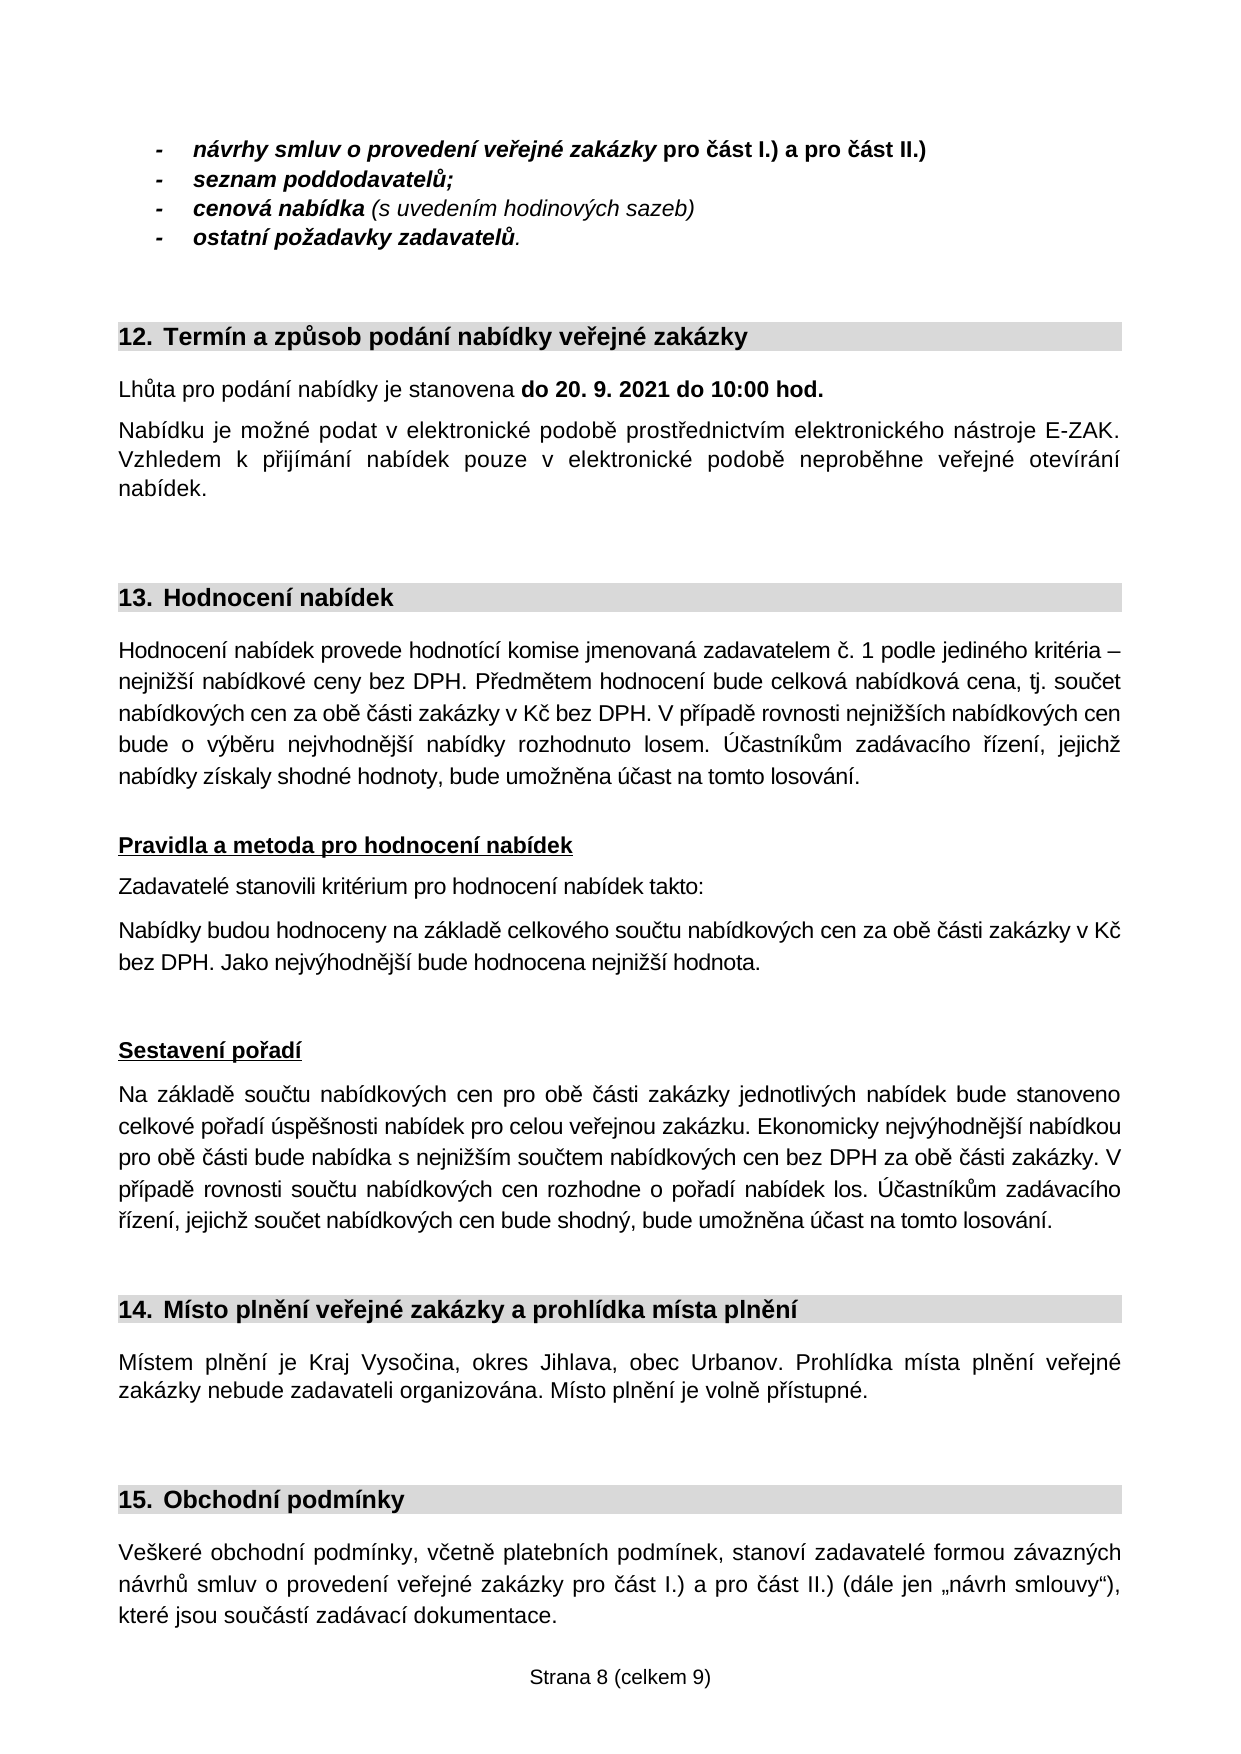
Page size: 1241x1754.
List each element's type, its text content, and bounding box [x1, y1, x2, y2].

list návrhy smluv o provedení veřejné zakázky pro část I.) a pro část II.) [155, 134, 1122, 163]
subtitle Místo plnění veřejné zakázky a prohlídka místa plnění [118, 1295, 1122, 1323]
text Zadavatelé stanovili kritérium pro hodnocení nabídek takto: [118, 873, 1122, 900]
text Na základě součtu nabídkových cen pro obě části zakázky jednotlivých nabídek bude stanoveno celkové pořadí úspěšnosti nabídek pro celou veřejnou zakázku. Ekonomicky nejvýhodnější nabídkou pro obě části bude nabídka s nejnižším součtem nabídkových cen bez DPH za obě části zakázky. V případě rovnosti součtu nabídkových cen rozhodne o pořadí nabídek los. Účastníkům zadávacího řízení, jejichž součet nabídkových cen bude shodný, bude umožněna účast na tomto losování. [118, 1081, 1122, 1234]
list seznam poddodavatelů; [155, 166, 1122, 192]
list ostatní požadavky zadavatelů. [155, 224, 1122, 250]
text Nabídky budou hodnoceny na základě celkového součtu nabídkových cen za obě části zakázky v Kč bez DPH. Jako nejvýhodnější bude hodnocena nejnižší hodnota. [118, 917, 1122, 975]
text Místem plnění je Kraj Vysočina, okres Jihlava, obec Urbanov. Prohlídka místa plnění veřejné zakázky nebude zadavateli organizována. Místo plnění je volně přístupné. [118, 1348, 1122, 1404]
text Nabídku je možné podat v elektronické podobě prostřednictvím elektronického nástroje E-ZAK. Vzhledem k přijímání nabídek pouze v elektronické podobě neproběhne veřejné otevírání nabídek. [118, 417, 1122, 501]
text Sestavení pořadí [118, 1037, 1122, 1063]
subtitle Hodnocení nabídek [118, 583, 1122, 612]
list cenová nabídka (s uvedením hodinových sazeb) [155, 195, 1122, 221]
text Veškeré obchodní podmínky, včetně platebních podmínek, stanoví zadavatelé formou závazných návrhů smluv o provedení veřejné zakázky pro část I.) a pro část II.) (dále jen „návrh smlouvy“), které jsou součástí zadávací dokumentace. [118, 1539, 1122, 1628]
subtitle Termín a způsob podání nabídky veřejné zakázky [118, 322, 1122, 351]
text Pravidla a metoda pro hodnocení nabídek [118, 832, 1122, 858]
text Hodnocení nabídek provede hodnotící komise jmenovaná zadavatelem č. 1 podle jediného kritéria – nejnižší nabídkové ceny bez DPH. Předmětem hodnocení bude celková nabídková cena, tj. součet nabídkových cen za obě části zakázky v Kč bez DPH. V případě rovnosti nejnižších nabídkových cen bude o výběru nejvhodnější nabídky rozhodnuto losem. Účastníkům zadávacího řízení, jejichž nabídky získaly shodné hodnoty, bude umožněna účast na tomto losování. [118, 637, 1122, 789]
text Lhůta pro podání nabídky je stanovena do 20. 9. 2021 do 10:00 hod. [118, 376, 1122, 402]
subtitle Obchodní podmínky [118, 1485, 1122, 1514]
